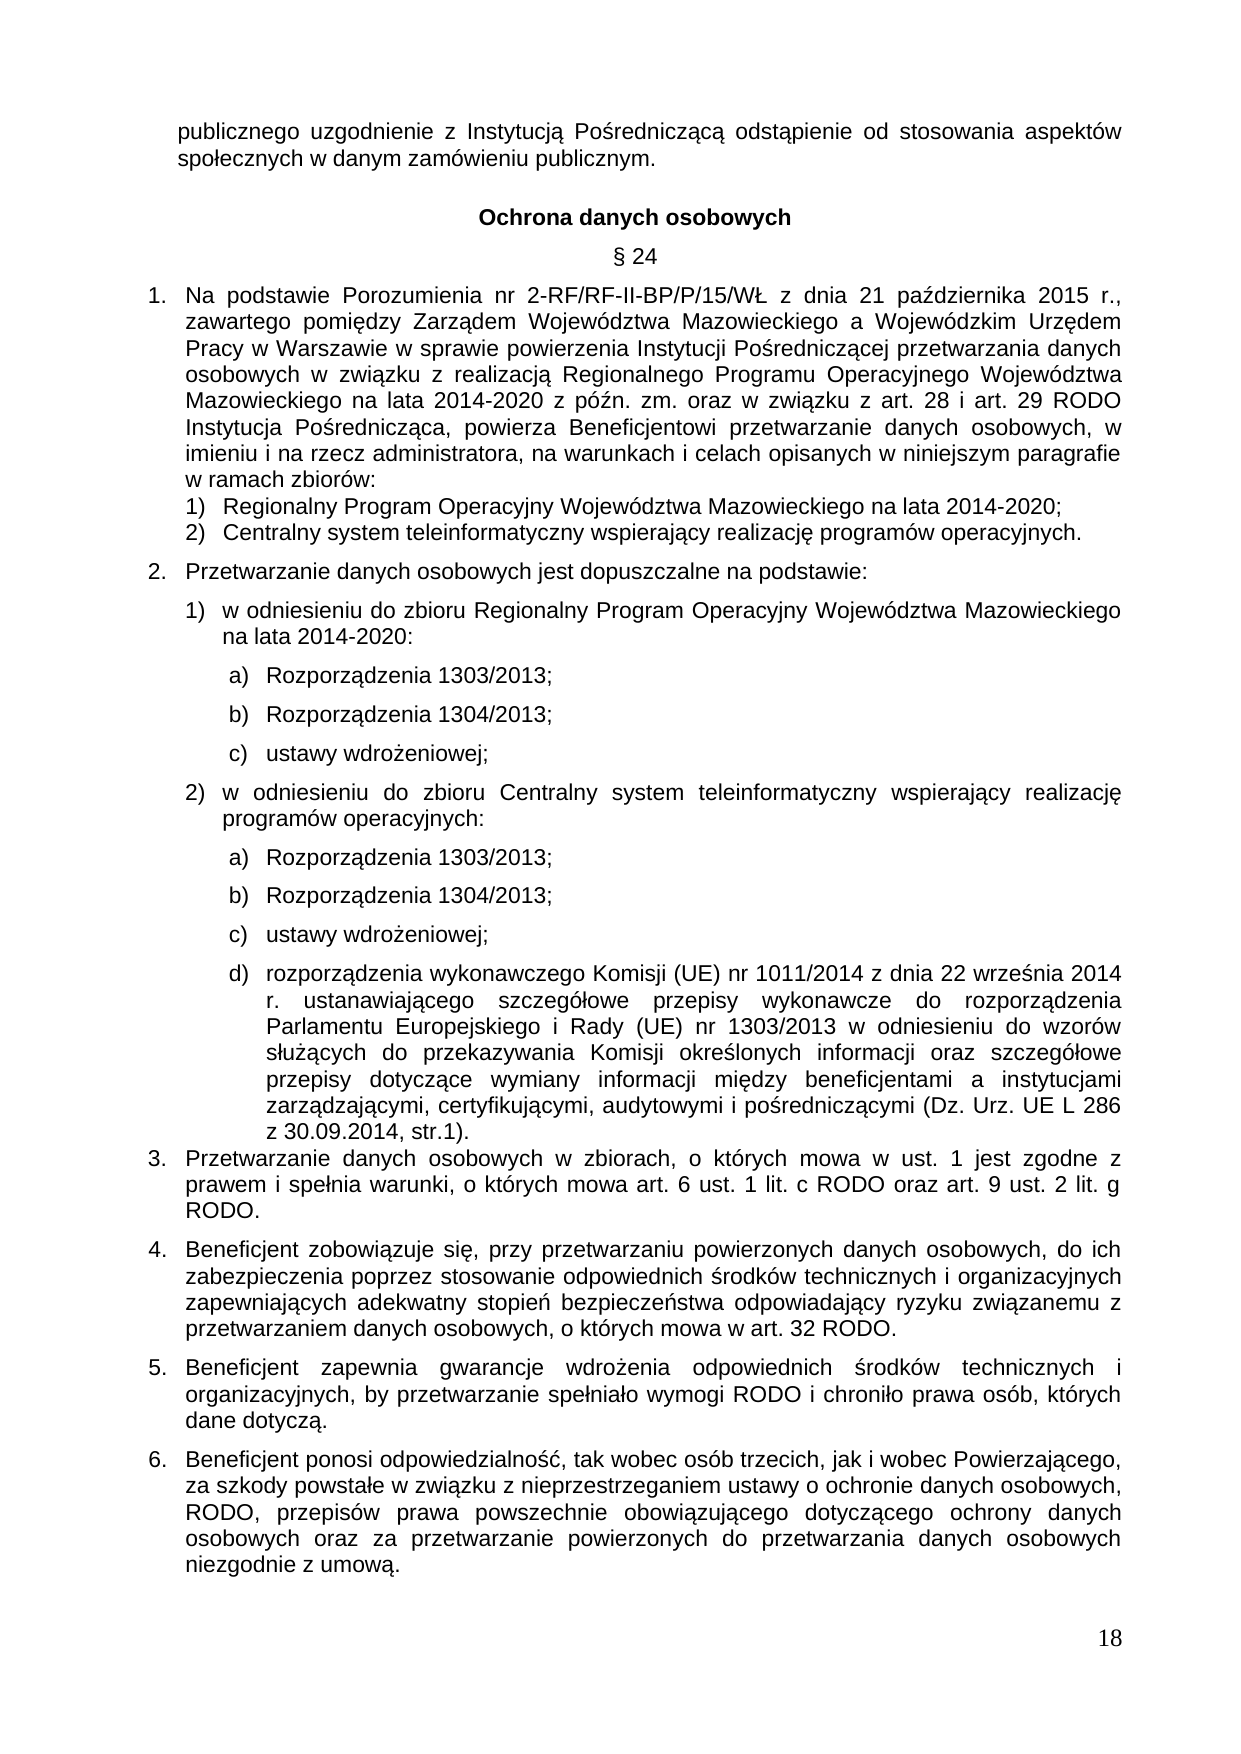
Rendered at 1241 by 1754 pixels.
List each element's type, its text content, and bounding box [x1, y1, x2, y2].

list ustawy wdrożeniowej; [229, 739, 1122, 766]
list ustawy wdrożeniowej; [229, 921, 1122, 948]
list Rozporządzenia 1304/2013; [229, 701, 1122, 727]
subtitle § 24 [148, 243, 1122, 269]
list Przetwarzanie danych osobowych w zbiorach, o których mowa w ust. 1 jest zgodne z prawem i spełnia warunki, o których mowa art. 6 ust. 1 lit. c RODO oraz art. 9 ust. 2 lit. g RODO. [148, 1145, 1122, 1224]
list Rozporządzenia 1304/2013; [229, 882, 1122, 909]
list Rozporządzenia 1303/2013; [229, 662, 1122, 688]
list Beneficjent zapewnia gwarancje wdrożenia odpowiednich środków technicznych i organizacyjnych, by przetwarzanie spełniało wymogi RODO i chroniło prawa osób, których dane dotyczą. [148, 1354, 1122, 1433]
list rozporządzenia wykonawczego Komisji (UE) nr 1011/2014 z dnia 22 września 2014 r. ustanawiającego szczegółowe przepisy wykonawcze do rozporządzenia Parlamentu Europejskiego i Rady (UE) nr 1303/2013 w odniesieniu do wzorów służących do przekazywania Komisji określonych informacji oraz szczegółowe przepisy dotyczące wymiany informacji między beneficjentami a instytucjami zarządzającymi, certyfikującymi, audytowymi i pośredniczącymi (Dz. Urz. UE L 286 z 30.09.2014, str.1). [229, 960, 1122, 1145]
list Rozporządzenia 1303/2013; [229, 844, 1122, 870]
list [148, 118, 1122, 171]
subtitle Ochrona danych osobowych [148, 203, 1122, 230]
list Beneficjent zobowiązuje się, przy przetwarzaniu powierzonych danych osobowych, do ich zabezpieczenia poprzez stosowanie odpowiednich środków technicznych i organizacyjnych zapewniających adekwatny stopień bezpieczeństwa odpowiadający ryzyku związanemu z przetwarzaniem danych osobowych, o których mowa w art. 32 RODO. [148, 1236, 1122, 1342]
list Przetwarzanie danych osobowych jest dopuszczalne na podstawie: [148, 558, 1122, 584]
list Centralny system teleinformatyczny wspierający realizację programów operacyjnych. [185, 519, 1122, 545]
list w odniesieniu do zbioru Regionalny Program Operacyjny Województwa Mazowieckiego na lata 2014-2020: [185, 597, 1122, 649]
list Beneficjent ponosi odpowiedzialność, tak wobec osób trzecich, jak i wobec Powierzającego, za szkody powstałe w związku z nieprzestrzeganiem ustawy o ochronie danych osobowych, RODO, przepisów prawa powszechnie obowiązującego dotyczącego ochrony danych osobowych oraz za przetwarzanie powierzonych do przetwarzania danych osobowych niezgodnie z umową. [148, 1446, 1122, 1577]
list Regionalny Program Operacyjny Województwa Mazowieckiego na lata 2014-2020; [185, 493, 1122, 519]
list Na podstawie Porozumienia nr 2-RF/RF-II-BP/P/15/WŁ z dnia 21 października 2015 r., zawartego pomiędzy Zarządem Województwa Mazowieckiego a Wojewódzkim Urzędem Pracy w Warszawie w sprawie powierzenia Instytucji Pośredniczącej przetwarzania danych osobowych w związku z realizacją Regionalnego Programu Operacyjnego Województwa Mazowieckiego na lata 2014-2020 z późn. zm. oraz w związku z art. 28 i art. 29 RODO Instytucja Pośrednicząca, powierza Beneficjentowi przetwarzanie danych osobowych, w imieniu i na rzecz administratora, na warunkach i celach opisanych w niniejszym paragrafie w ramach zbiorów: [148, 282, 1122, 493]
list w odniesieniu do zbioru Centralny system teleinformatyczny wspierający realizację programów operacyjnych: [185, 778, 1122, 831]
